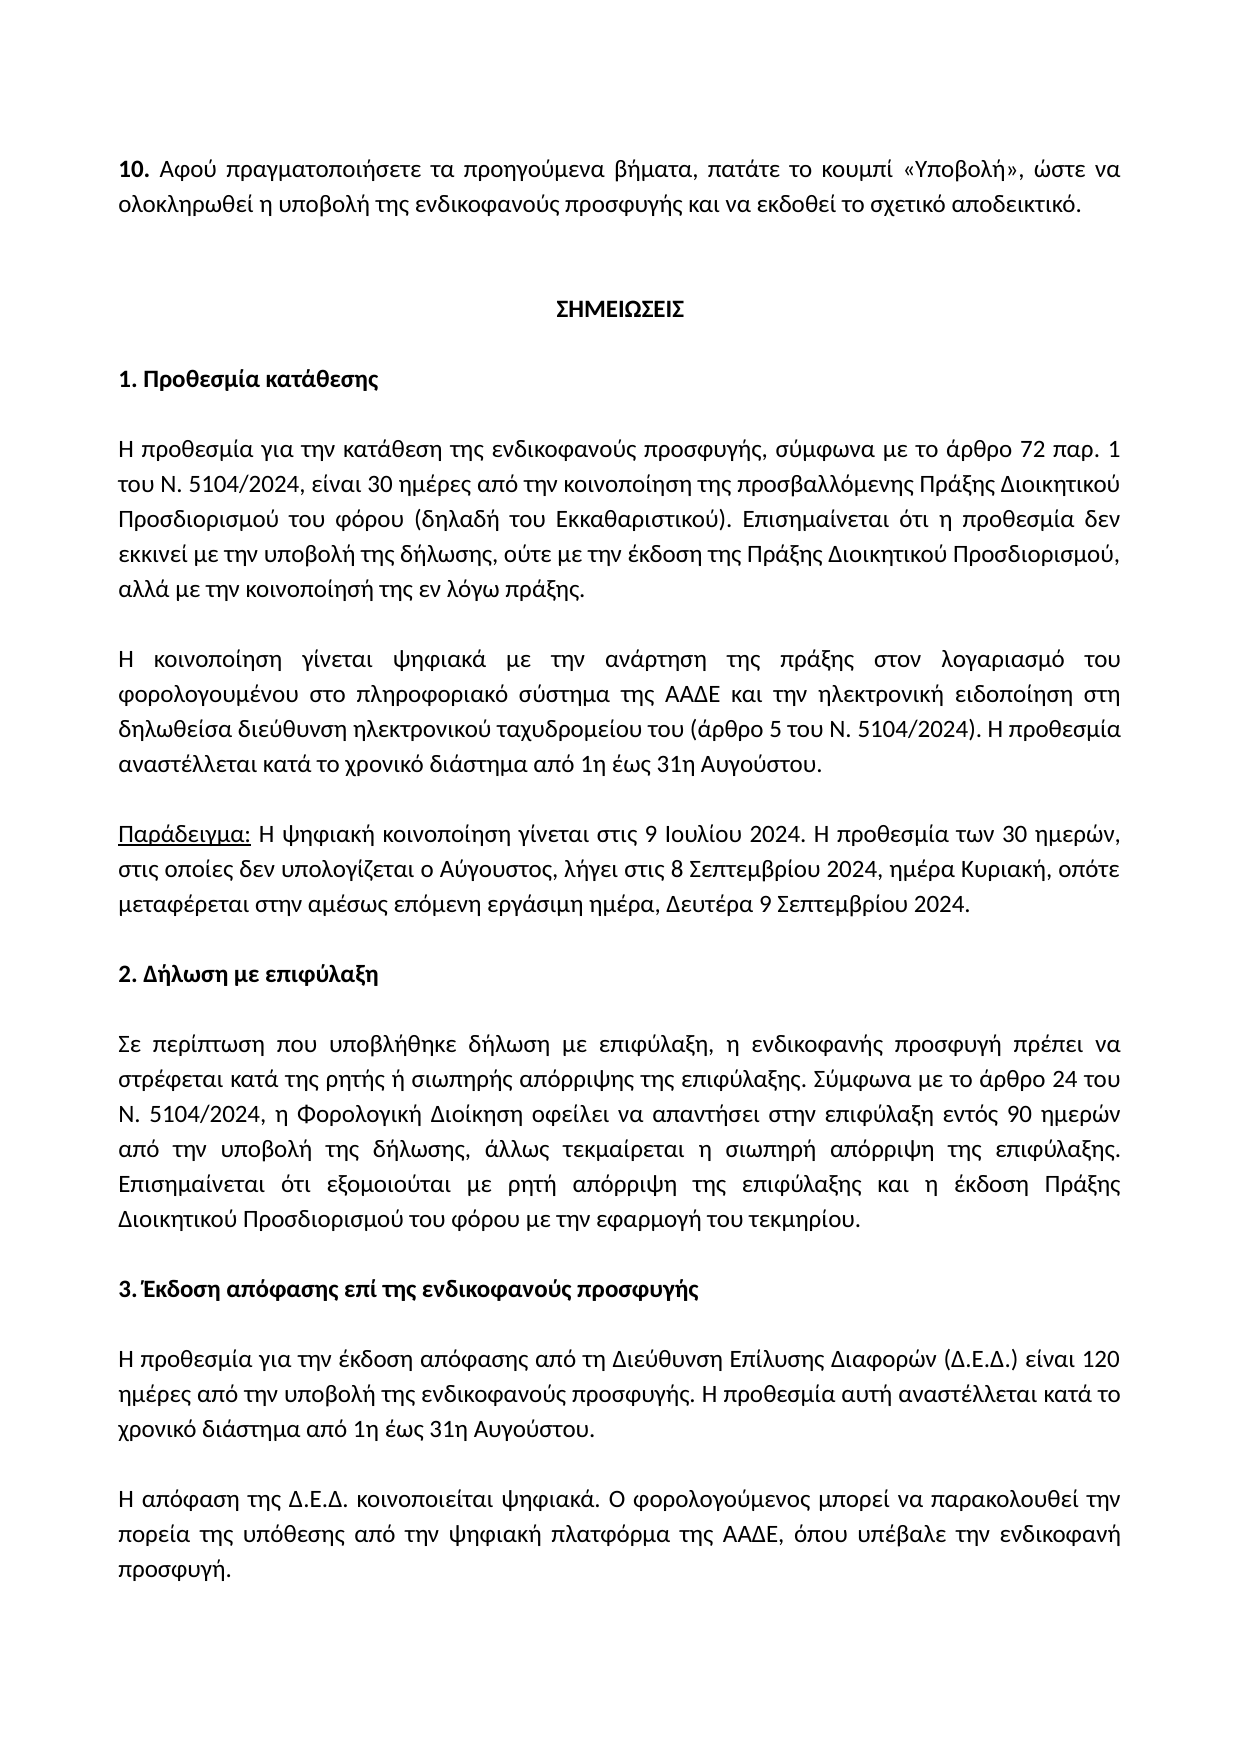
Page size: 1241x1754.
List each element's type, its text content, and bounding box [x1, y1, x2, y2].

text 10. Αφού πραγματοποιήσετε τα προηγούμενα βήματα, πατάτε το κουμπί «Υποβολή», ώστε να ολοκληρωθεί η υποβολή της ενδικοφανούς προσφυγής και να εκδοθεί το σχετικό αποδεικτικό. [118, 153, 1122, 219]
text ΣΗΜΕΙΩΣΕΙΣ [118, 293, 1122, 324]
text 1. Προθεσμία κατάθεσης [118, 363, 1122, 394]
text Σε περίπτωση που υποβλήθηκε δήλωση με επιφύλαξη, η ενδικοφανής προσφυγή πρέπει να στρέφεται κατά της ρητής ή σιωπηρής απόρριψης της επιφύλαξης. Σύμφωνα με το άρθρο 24 του Ν. 5104/2024, η Φορολογική Διοίκηση οφείλει να απαντήσει στην επιφύλαξη εντός 90 ημερών από την υποβολή της δήλωσης, άλλως τεκμαίρεται η σιωπηρή απόρριψη της επιφύλαξης. Επισημαίνεται ότι εξομοιούται με ρητή απόρριψη της επιφύλαξης και η έκδοση Πράξης Διοικητικού Προσδιορισμού του φόρου με την εφαρμογή του τεκμηρίου. [118, 1028, 1122, 1234]
text 2. Δήλωση με επιφύλαξη [118, 958, 1122, 989]
text Η κοινοποίηση γίνεται ψηφιακά με την ανάρτηση της πράξης στον λογαριασμό του φορολογουμένου στο πληροφοριακό σύστημα της ΑΑΔΕ και την ηλεκτρονική ειδοποίηση στη δηλωθείσα διεύθυνση ηλεκτρονικού ταχυδρομείου του (άρθρο 5 του Ν. 5104/2024). Η προθεσμία αναστέλλεται κατά το χρονικό διάστημα από 1η έως 31η Αυγούστου. [118, 643, 1122, 779]
text Η προθεσμία για την κατάθεση της ενδικοφανούς προσφυγής, σύμφωνα με το άρθρο 72 παρ. 1 του Ν. 5104/2024, είναι 30 ημέρες από την κοινοποίηση της προσβαλλόμενης Πράξης Διοικητικού Προσδιορισμού του φόρου (δηλαδή του Εκκαθαριστικού). Επισημαίνεται ότι η προθεσμία δεν εκκινεί με την υποβολή της δήλωσης, ούτε με την έκδοση της Πράξης Διοικητικού Προσδιορισμού, αλλά με την κοινοποίησή της εν λόγω πράξης. [118, 433, 1122, 604]
text Παράδειγμα: Η ψηφιακή κοινοποίηση γίνεται στις 9 Ιουλίου 2024. Η προθεσμία των 30 ημερών, στις οποίες δεν υπολογίζεται ο Αύγουστος, λήγει στις 8 Σεπτεμβρίου 2024, ημέρα Κυριακή, οπότε μεταφέρεται στην αμέσως επόμενη εργάσιμη ημέρα, Δευτέρα 9 Σεπτεμβρίου 2024. [118, 818, 1122, 919]
text 3. Έκδοση απόφασης επί της ενδικοφανούς προσφυγής [118, 1273, 1122, 1304]
text Η προθεσμία για την έκδοση απόφασης από τη Διεύθυνση Επίλυσης Διαφορών (Δ.Ε.Δ.) είναι 120 ημέρες από την υποβολή της ενδικοφανούς προσφυγής. Η προθεσμία αυτή αναστέλλεται κατά το χρονικό διάστημα από 1η έως 31η Αυγούστου. [118, 1343, 1122, 1444]
text Η απόφαση της Δ.Ε.Δ. κοινοποιείται ψηφιακά. Ο φορολογούμενος μπορεί να παρακολουθεί την πορεία της υπόθεσης από την ψηφιακή πλατφόρμα της ΑΑΔΕ, όπου υπέβαλε την ενδικοφανή προσφυγή. [118, 1483, 1122, 1584]
